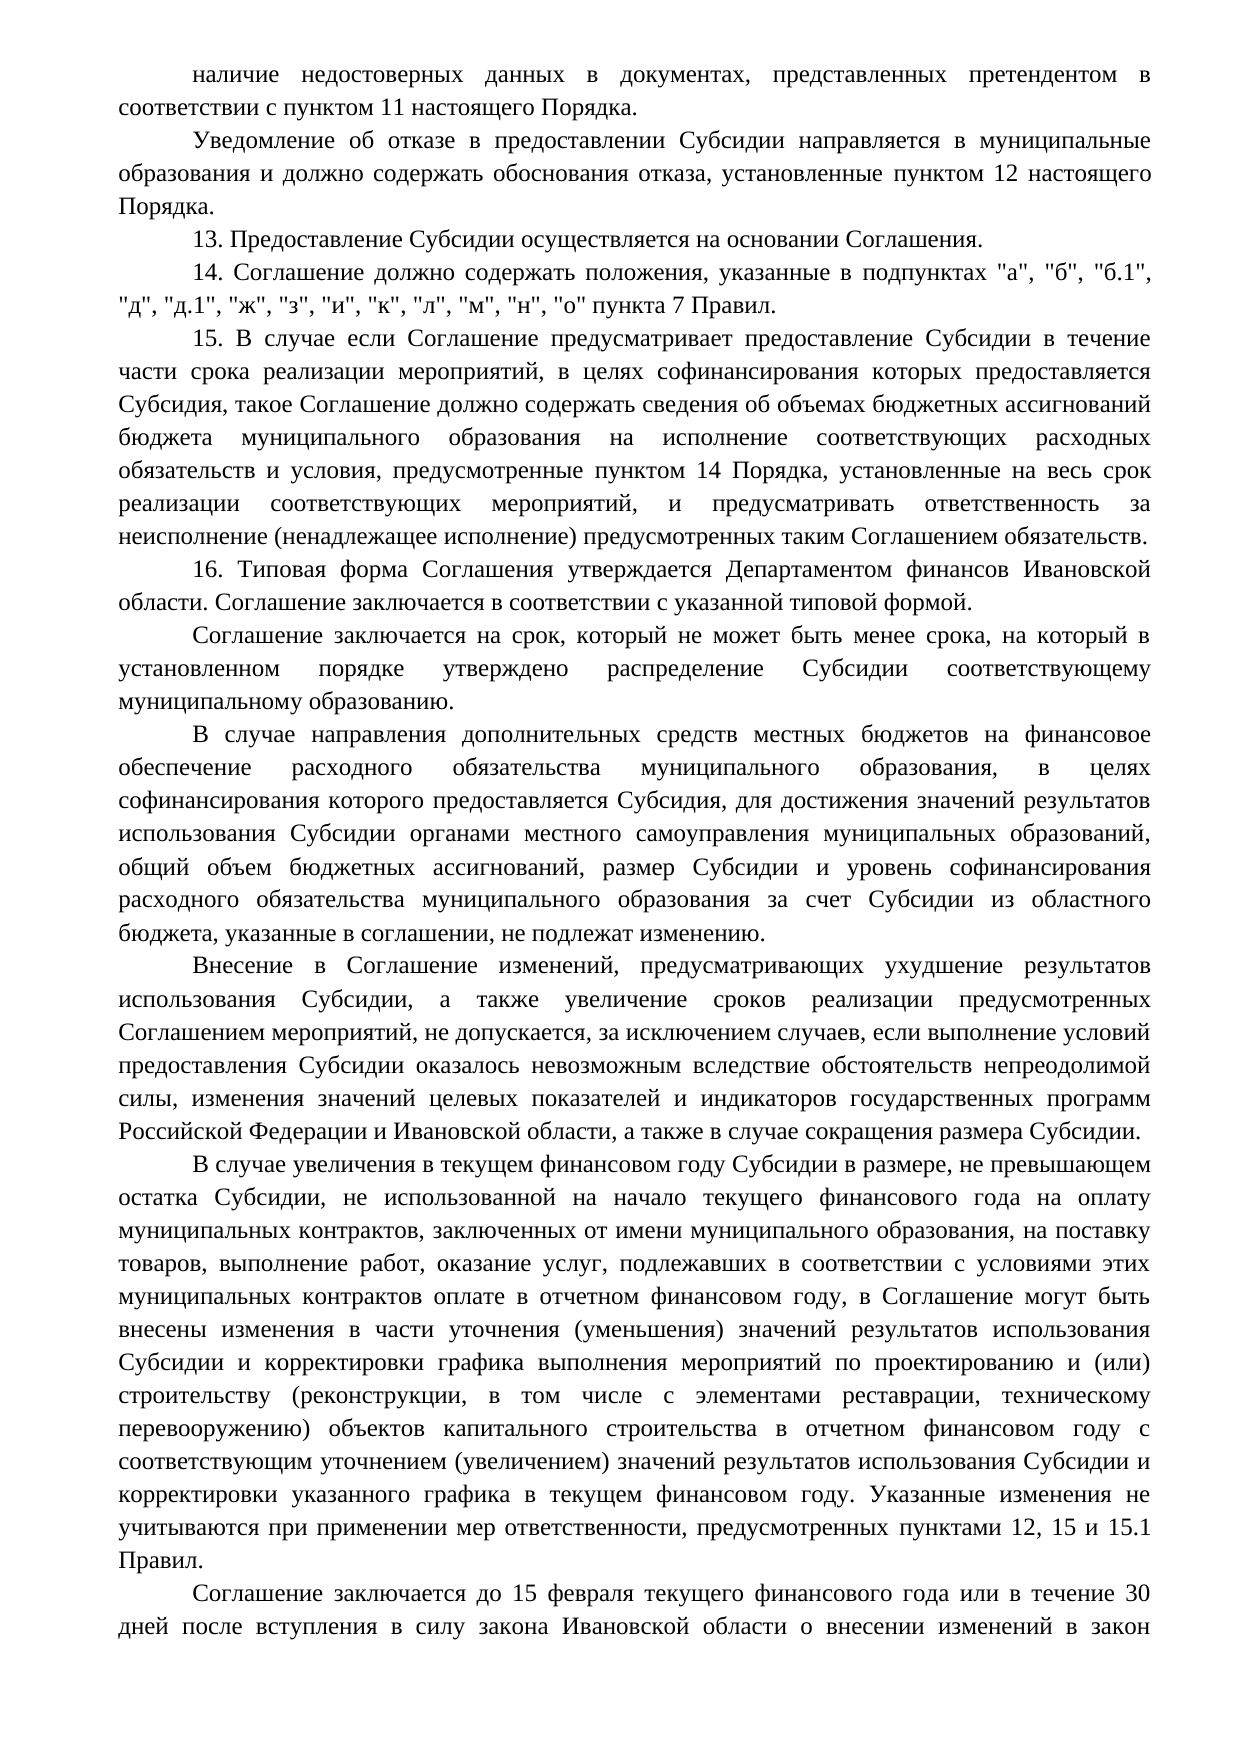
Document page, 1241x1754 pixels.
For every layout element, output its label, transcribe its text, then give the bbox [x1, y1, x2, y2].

text Уведомление об отказе в предоставлении Субсидии направляется в муниципальные образования и должно содержать обоснования отказа, установленные пунктом 12 настоящего Порядка. [118, 125, 1152, 220]
text 14. Соглашение должно содержать положения, указанные в подпунктах "а", "б", "б.1", "д", "д.1", "ж", "з", "и", "к", "л", "м", "н", "о" пункта 7 Правил. [118, 257, 1152, 319]
text В случае увеличения в текущем финансовом году Субсидии в размере, не превышающем остатка Субсидии, не использованной на начало текущего финансового года на оплату муниципальных контрактов, заключенных от имени муниципального образования, на поставку товаров, выполнение работ, оказание услуг, подлежавших в соответствии с условиями этих муниципальных контрактов оплате в отчетном финансовом году, в Соглашение могут быть внесены изменения в части уточнения (уменьшения) значений результатов использования Субсидии и корректировки графика выполнения мероприятий по проектированию и (или) строительству (реконструкции, в том числе с элементами реставрации, техническому перевооружению) объектов капитального строительства в отчетном финансовом году с соответствующим уточнением (увеличением) значений результатов использования Субсидии и корректировки указанного графика в текущем финансовом году. Указанные изменения не учитываются при применении мер ответственности, предусмотренных пунктами 12, 15 и 15.1 Правил. [118, 1149, 1152, 1574]
text 15. В случае если Соглашение предусматривает предоставление Субсидии в течение части срока реализации мероприятий, в целях софинансирования которых предоставляется Субсидия, такое Соглашение должно содержать сведения об объемах бюджетных ассигнований бюджета муниципального образования на исполнение соответствующих расходных обязательств и условия, предусмотренные пунктом 14 Порядка, установленные на весь срок реализации соответствующих мероприятий, и предусматривать ответственность за неисполнение (ненадлежащее исполнение) предусмотренных таким Соглашением обязательств. [118, 323, 1152, 550]
text Внесение в Соглашение изменений, предусматривающих ухудшение результатов использования Субсидии, а также увеличение сроков реализации предусмотренных Соглашением мероприятий, не допускается, за исключением случаев, если выполнение условий предоставления Субсидии оказалось невозможным вследствие обстоятельств непреодолимой силы, изменения значений целевых показателей и индикаторов государственных программ Российской Федерации и Ивановской области, а также в случае сокращения размера Субсидии. [118, 951, 1152, 1144]
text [118, 1578, 1152, 1640]
text Соглашение заключается на срок, который не может быть менее срока, на который в установленном порядке утверждено распределение Субсидии соответствующему муниципальному образованию. [118, 620, 1152, 715]
text наличие недостоверных данных в документах, представленных претендентом в соответствии с пунктом 11 настоящего Порядка. [118, 59, 1152, 121]
text 16. Типовая форма Соглашения утверждается Департаментом финансов Ивановской области. Соглашение заключается в соответствии с указанной типовой формой. [118, 554, 1152, 616]
text 13. Предоставление Субсидии осуществляется на основании Соглашения. [118, 224, 1152, 253]
text В случае направления дополнительных средств местных бюджетов на финансовое обеспечение расходного обязательства муниципального образования, в целях софинансирования которого предоставляется Субсидия, для достижения значений результатов использования Субсидии органами местного самоуправления муниципальных образований, общий объем бюджетных ассигнований, размер Субсидии и уровень софинансирования расходного обязательства муниципального образования за счет Субсидии из областного бюджета, указанные в соглашении, не подлежат изменению. [118, 719, 1152, 946]
